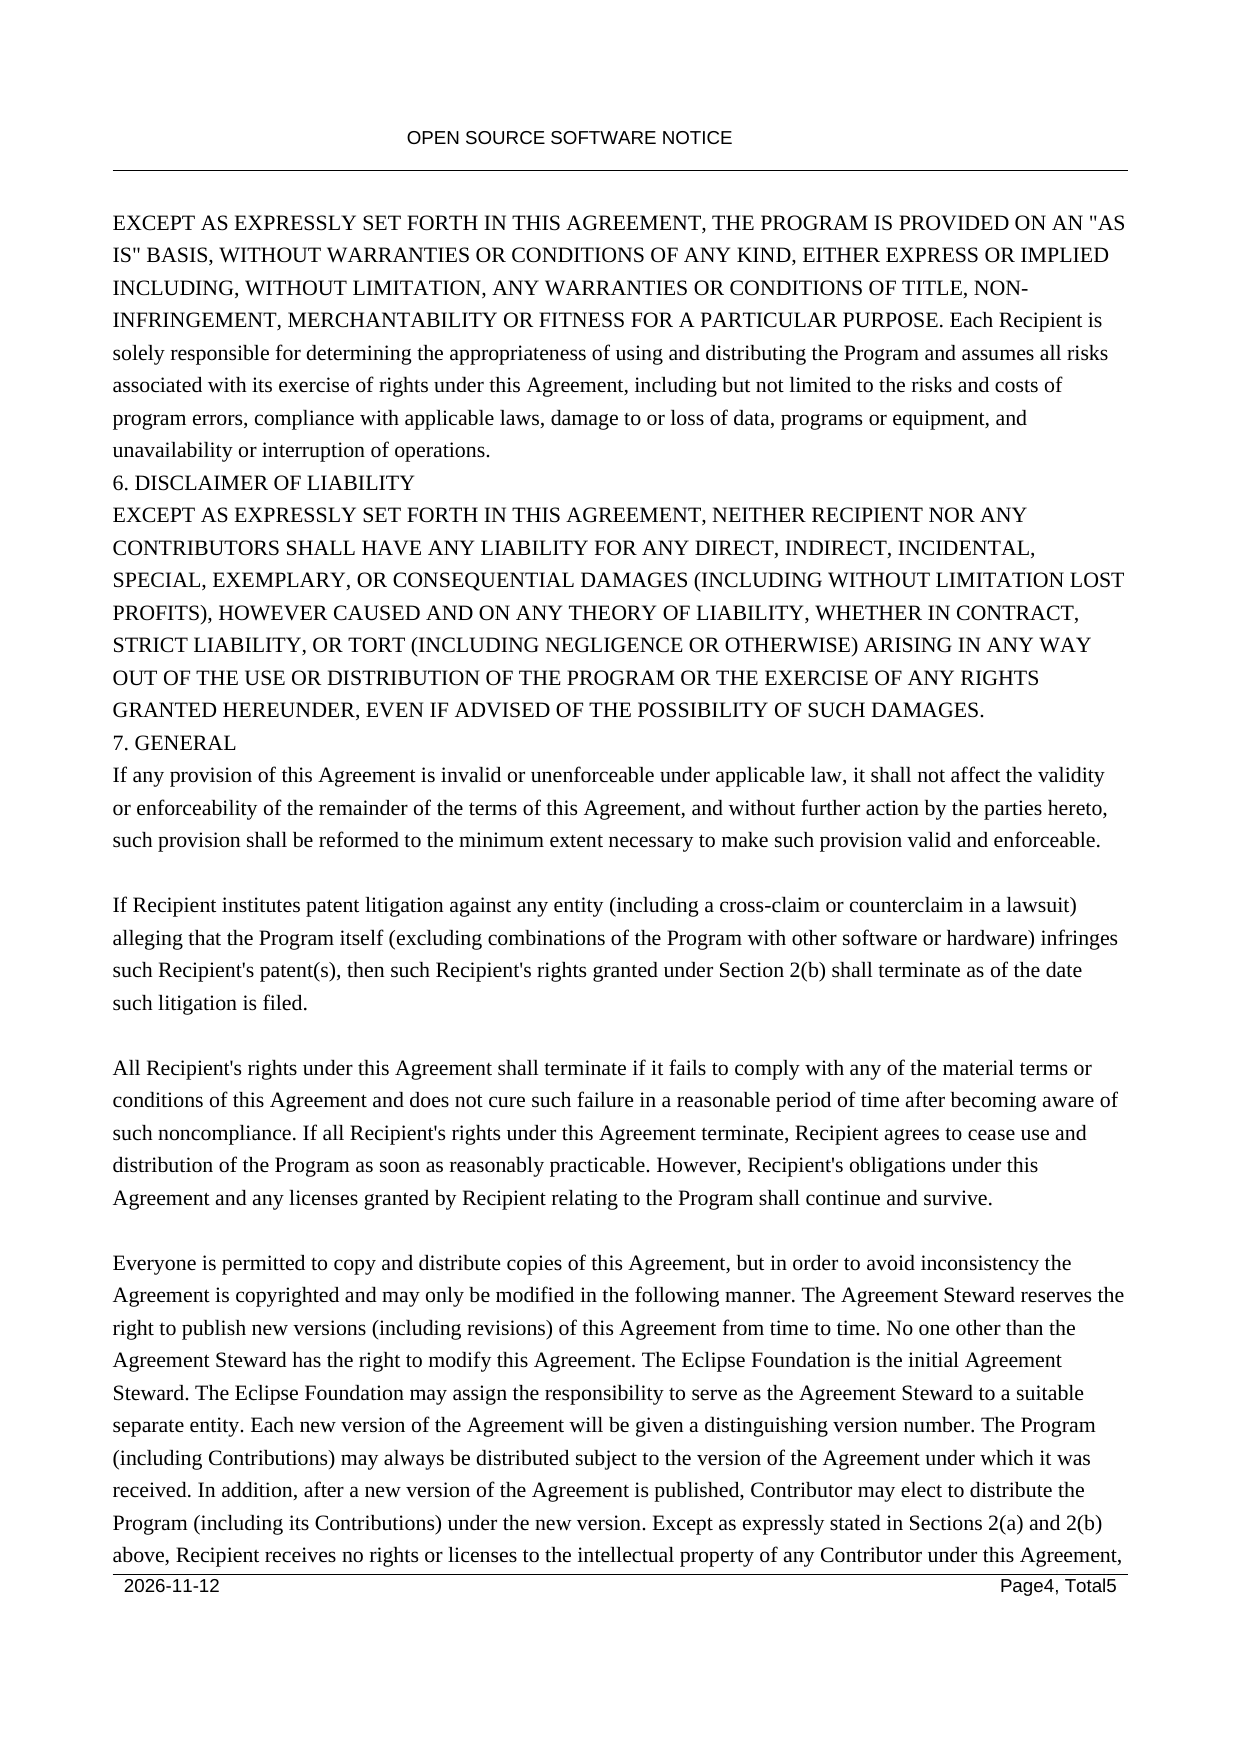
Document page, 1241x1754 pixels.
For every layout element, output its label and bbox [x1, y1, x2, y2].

text [112, 206, 1128, 1571]
